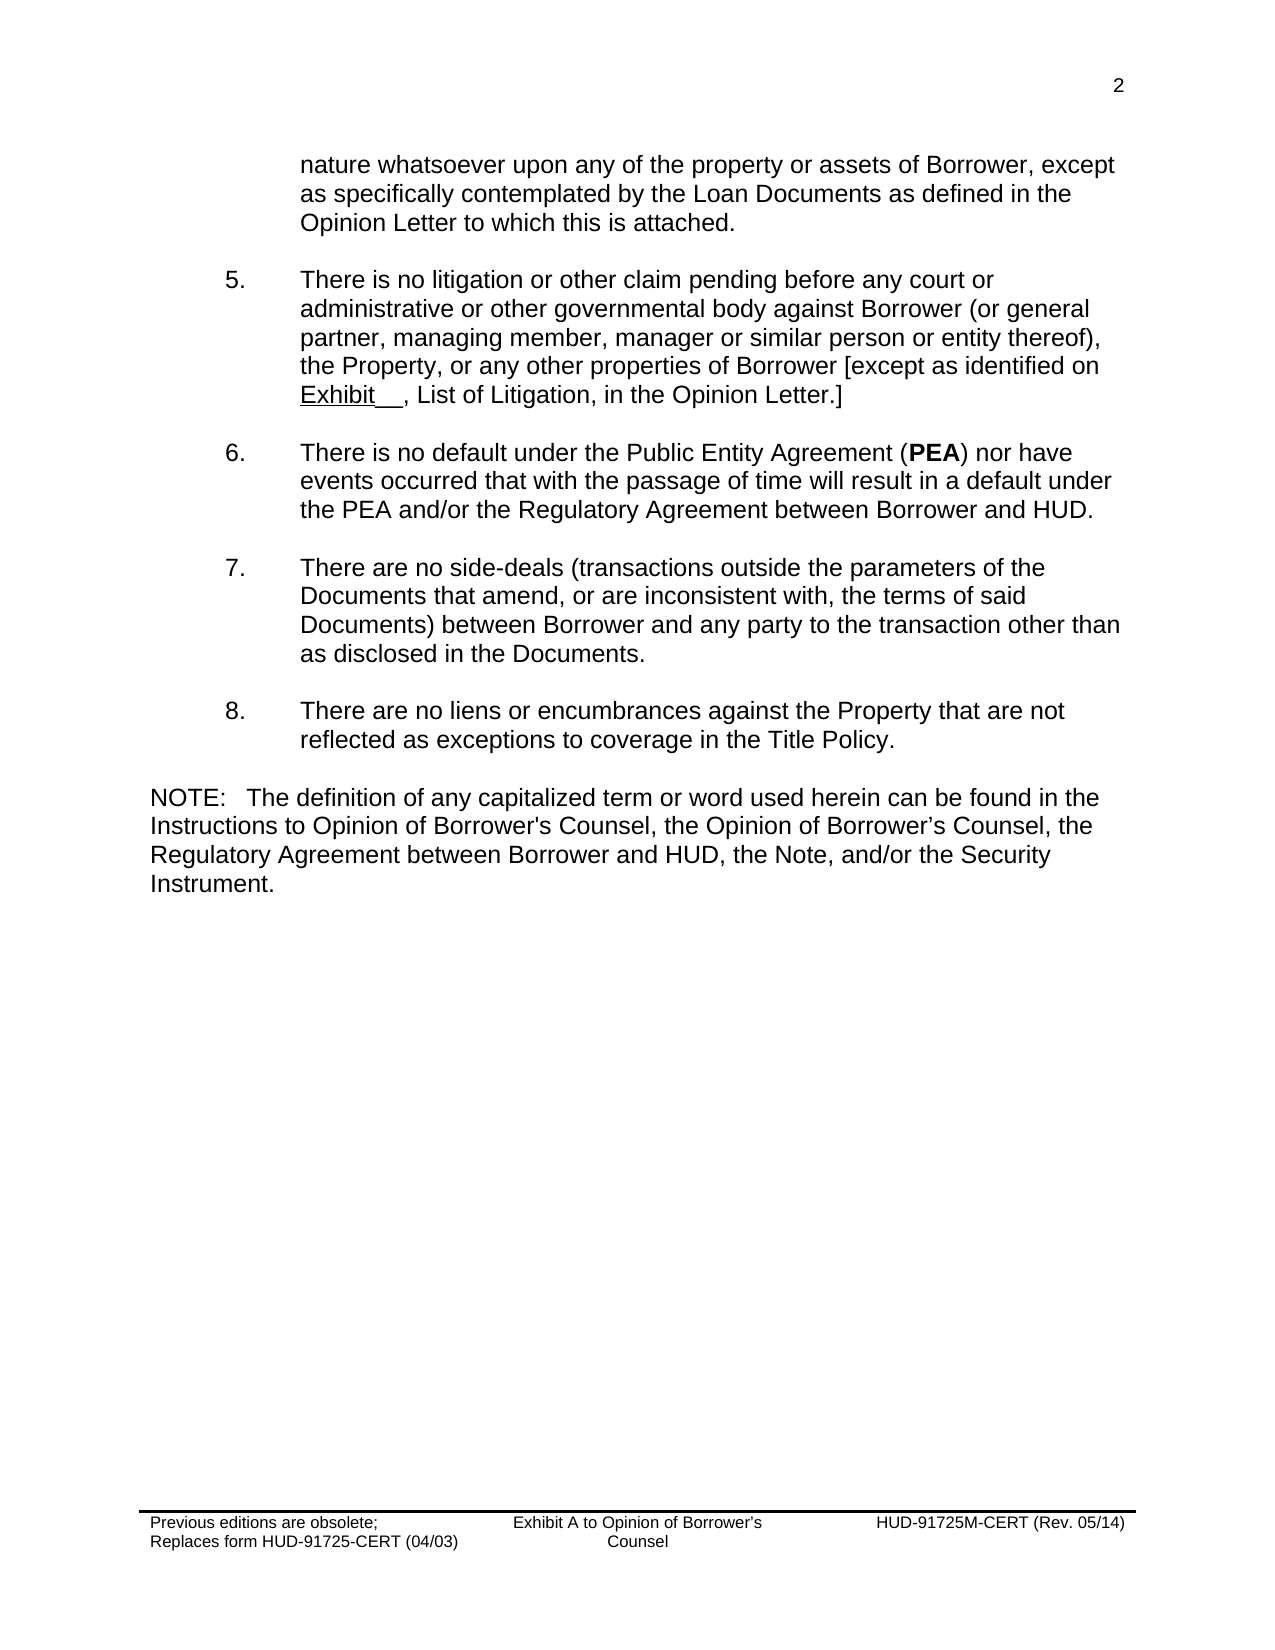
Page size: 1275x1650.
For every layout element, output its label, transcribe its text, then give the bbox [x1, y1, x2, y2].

text 8. There are no liens or encumbrances against the Property that are not reflected as exceptions to coverage in the Title Policy. [225, 696, 1125, 754]
text NOTE: The definition of any capitalized term or word used herein can be found in the Instructions to Opinion of Borrower's Counsel, the Opinion of Borrower’s Counsel, the Regulatory Agreement between Borrower and HUD, the Note, and/or the Security Instrument. [150, 782, 1125, 898]
text 7. There are no side-deals (transactions outside the parameters of the Documents that amend, or are inconsistent with, the terms of said Documents) between Borrower and any party to the transaction other than as disclosed in the Documents. [225, 552, 1125, 667]
text 5. There is no litigation or other claim pending before any court or administrative or other governmental body against Borrower (or general partner, managing member, manager or similar person or entity thereof), the Property, or any other properties of Borrower [except as identified on Exhibit__, List of Litigation, in the Opinion Letter.] [150, 265, 1125, 409]
text 6. There is no default under the Public Entity Agreement (PEA) nor have events occurred that with the passage of time will result in a default under the PEA and/or the Regulatory Agreement between Borrower and HUD. [225, 437, 1125, 524]
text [150, 150, 1125, 236]
